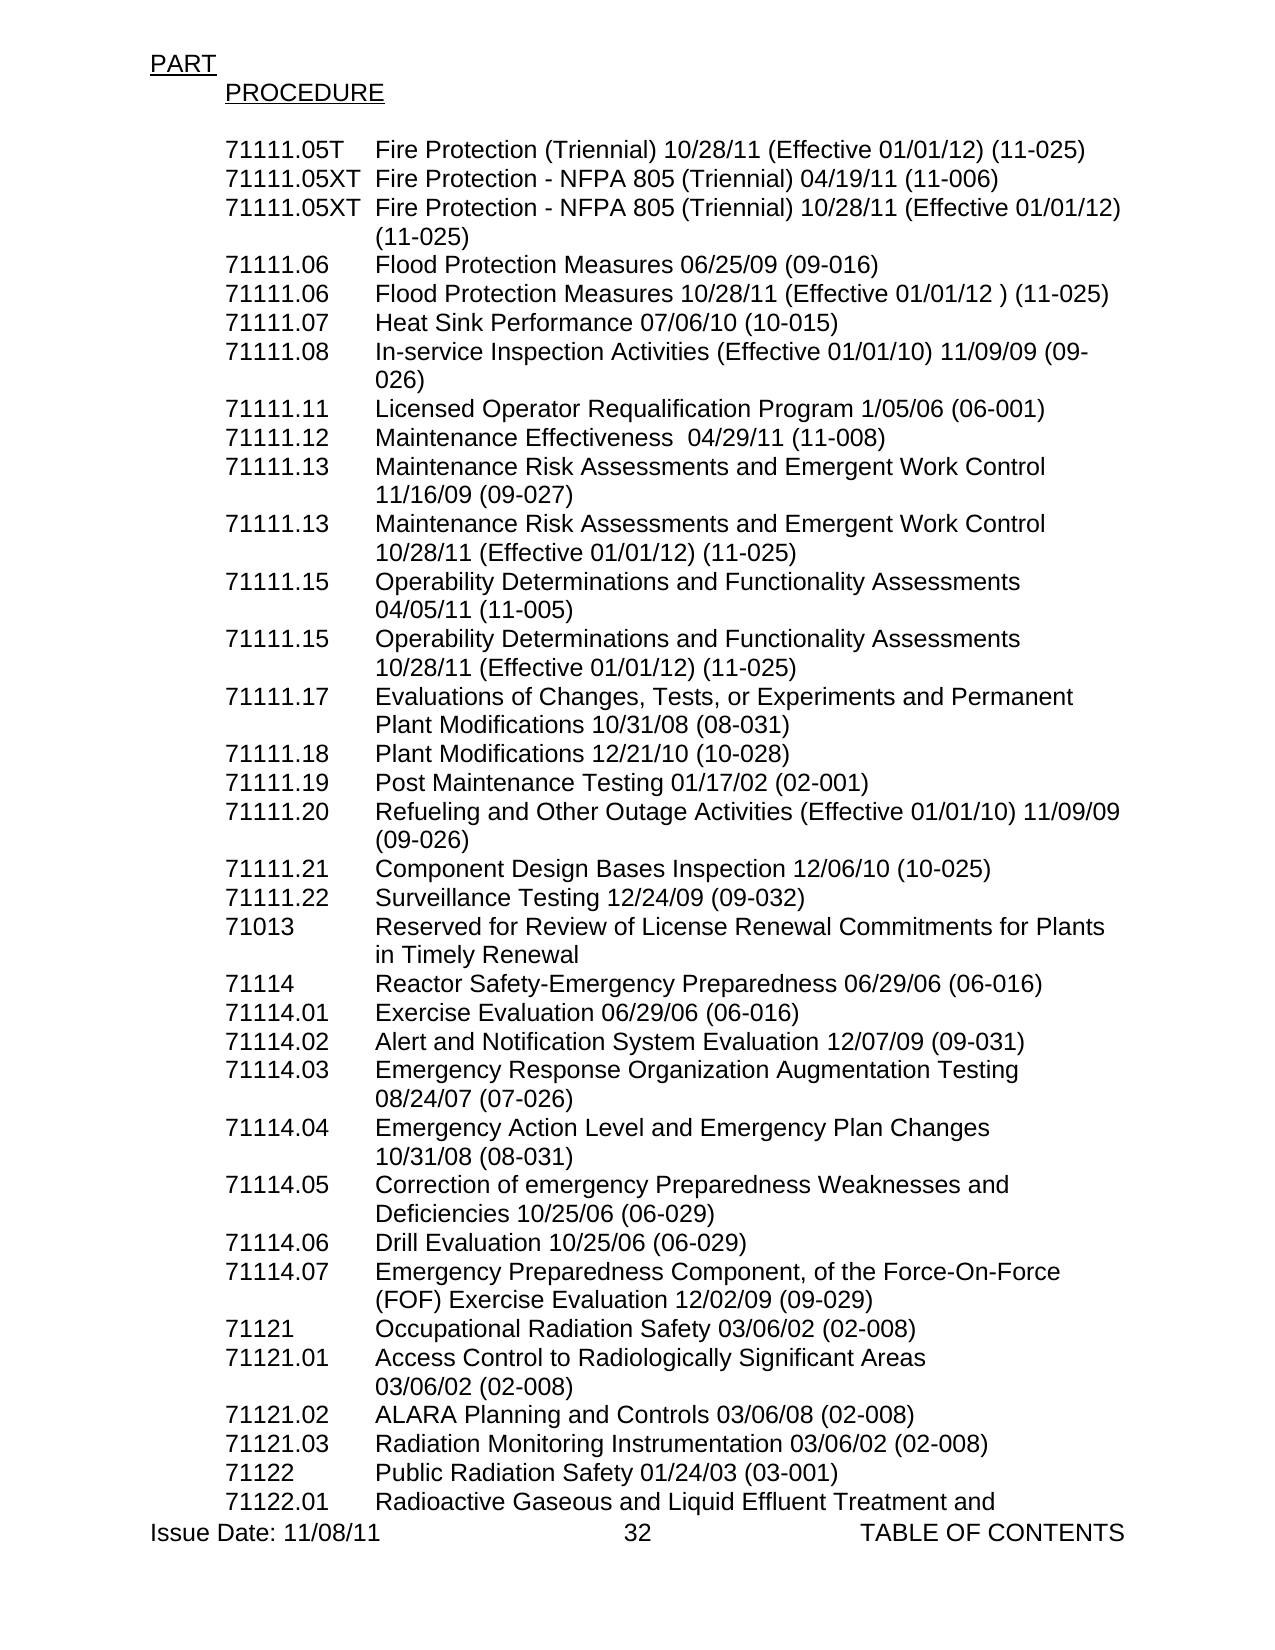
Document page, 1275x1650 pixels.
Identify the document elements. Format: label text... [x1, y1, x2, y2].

text 71111.22 Surveillance Testing 12/24/09 (09-032) [150, 883, 1125, 912]
text 71111.08 In-service Inspection Activities (Effective 01/01/10) 11/09/09 (09-026) [225, 337, 1125, 394]
text 71121.01 Access Control to Radiologically Significant Areas [150, 1343, 1125, 1372]
text 71121.02 ALARA Planning and Controls 03/06/08 (02-008) [150, 1400, 1125, 1429]
text Deficiencies 10/25/06 (06-029) [150, 1199, 1125, 1228]
text 71114.04 Emergency Action Level and Emergency Plan Changes [150, 1113, 1125, 1142]
text 71111.18 Plant Modifications 12/21/10 (10-028) [150, 739, 1125, 768]
text 71111.12 Maintenance Effectiveness 04/29/11 (11-008) [225, 423, 1125, 452]
text 71114.01 Exercise Evaluation 06/29/06 (06-016) [150, 998, 1125, 1027]
text 71121.03 Radiation Monitoring Instrumentation 03/06/02 (02-008) [150, 1429, 1125, 1458]
text 71111.13 Maintenance Risk Assessments and Emergent Work Control [150, 452, 1125, 480]
text 71111.15 Operability Determinations and Functionality Assessments 04/05/11 (11-005) [150, 567, 1125, 624]
text 71114.03 Emergency Response Organization Augmentation Testing [150, 1055, 1125, 1084]
text 71111.05T Fire Protection (Triennial) 10/28/11 (Effective 01/01/12) (11-025) [150, 135, 1125, 164]
text 71111.13 Maintenance Risk Assessments and Emergent Work Control [150, 509, 1125, 538]
text 71114.02 Alert and Notification System Evaluation 12/07/09 (09-031) [150, 1027, 1125, 1055]
text 71114.05 Correction of emergency Preparedness Weaknesses and [150, 1170, 1125, 1199]
text 71121 Occupational Radiation Safety 03/06/02 (02-008) [150, 1314, 1125, 1343]
text 71111.11 Licensed Operator Requalification Program 1/05/06 (06-001) [150, 394, 1125, 423]
text 71013 Reserved for Review of License Renewal Commitments for Plants in Timely Renewal [225, 912, 1125, 969]
text 08/24/07 (07-026) [150, 1084, 1125, 1113]
text 71111.07 Heat Sink Performance 07/06/10 (10-015) [150, 308, 1125, 337]
text 71111.21 Component Design Bases Inspection 12/06/10 (10-025) [225, 854, 1125, 883]
text 11/16/09 (09-027) [150, 480, 1125, 509]
text 71111.06 Flood Protection Measures 10/28/11 (Effective 01/01/12 ) (11-025) [150, 279, 1125, 308]
text 71114 Reactor Safety-Emergency Preparedness 06/29/06 (06-016) [150, 969, 1125, 998]
text 71111.17 Evaluations of Changes, Tests, or Experiments and Permanent Plant Modifications 10/31/08 (08-031) [150, 682, 1125, 739]
text 10/31/08 (08-031) [150, 1142, 1125, 1170]
text 71114.07 Emergency Preparedness Component, of the Force-On-Force (FOF) Exercise Evaluation 12/02/09 (09-029) [150, 1257, 1125, 1314]
text 71111.05XT Fire Protection - NFPA 805 (Triennial) 10/28/11 (Effective 01/01/12) (11-025) [150, 193, 1125, 250]
text 71111.15 Operability Determinations and Functionality Assessments 10/28/11 (Effective 01/01/12) (11-025) [150, 624, 1125, 682]
text 71114.06 Drill Evaluation 10/25/06 (06-029) [150, 1228, 1125, 1257]
text 71111.19 Post Maintenance Testing 01/17/02 (02-001) [150, 768, 1125, 797]
text 71111.20 Refueling and Other Outage Activities (Effective 01/01/10) 11/09/09 (09-026) [225, 797, 1125, 854]
text 71111.05XT Fire Protection - NFPA 805 (Triennial) 04/19/11 (11-006) [150, 164, 1125, 193]
text 71122.01 Radioactive Gaseous and Liquid Effluent Treatment and [150, 1487, 1125, 1515]
text 71111.06 Flood Protection Measures 06/25/09 (09-016) [150, 250, 1125, 279]
text 03/06/02 (02-008) [150, 1372, 1125, 1400]
text 10/28/11 (Effective 01/01/12) (11-025) [150, 538, 1125, 567]
text 71122 Public Radiation Safety 01/24/03 (03-001) [150, 1458, 1125, 1487]
